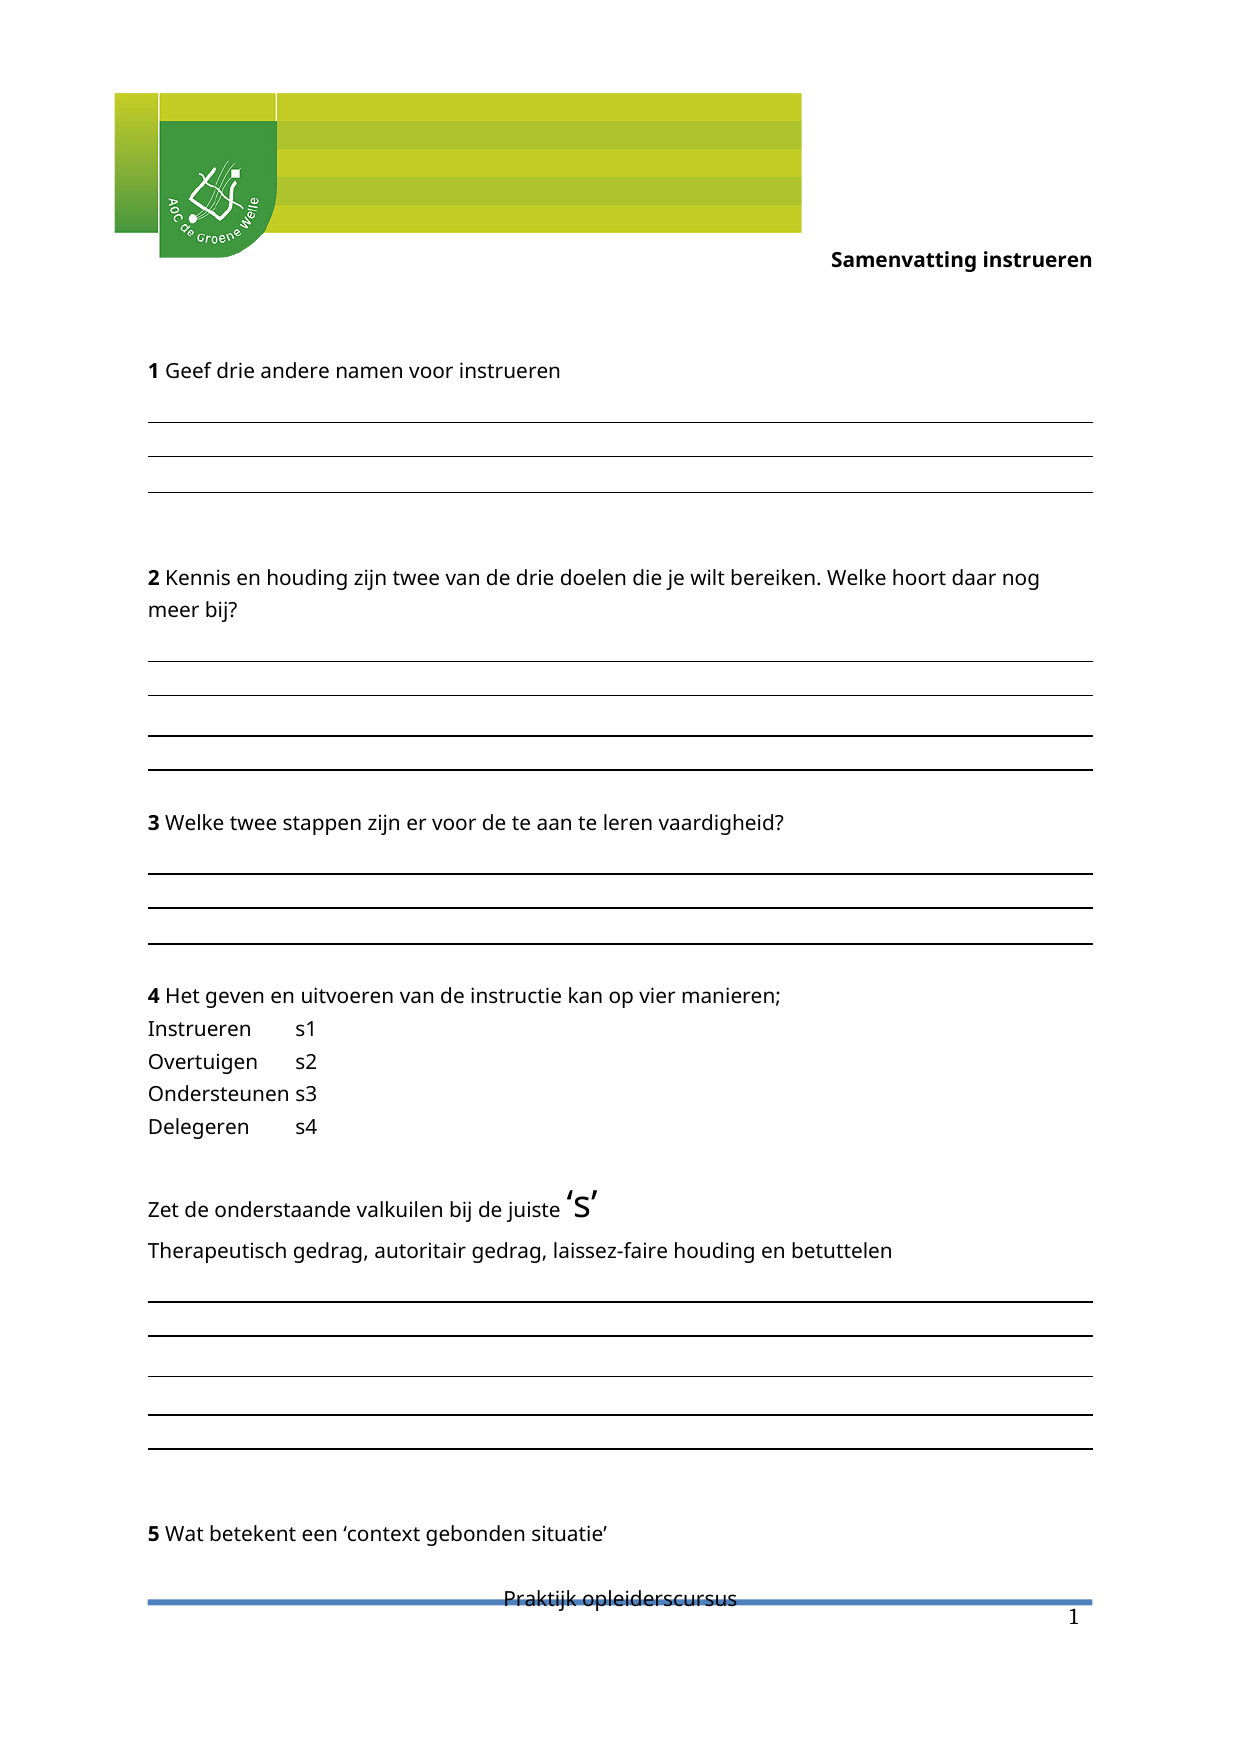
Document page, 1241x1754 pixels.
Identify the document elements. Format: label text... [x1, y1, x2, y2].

text Delegeren s4 [148, 1112, 1093, 1141]
text 5 Wat betekent een ‘context gebonden situatie’ [148, 1519, 1093, 1548]
text Samenvatting instrueren [148, 245, 1093, 274]
text 1 Geef drie andere namen voor instrueren [148, 356, 1093, 385]
text Instrueren s1 [148, 1014, 1093, 1043]
text Therapeutisch gedrag, autoritair gedrag, laissez-faire houding en betuttelen [148, 1236, 1093, 1264]
picture [114, 93, 802, 258]
text Zet de onderstaande valkuilen bij de juiste ‘s’ [148, 1177, 1093, 1228]
text Overtuigen s2 [148, 1047, 1093, 1075]
text 3 Welke twee stappen zijn er voor de te aan te leren vaardigheid? [148, 808, 1093, 836]
text 4 Het geven en uitvoeren van de instructie kan op vier manieren; [148, 982, 1093, 1010]
text Ondersteunen s3 [148, 1079, 1093, 1108]
text 2 Kennis en houding zijn twee van de drie doelen die je wilt bereiken. Welke hoort daar nog meer bij? [148, 563, 1093, 624]
